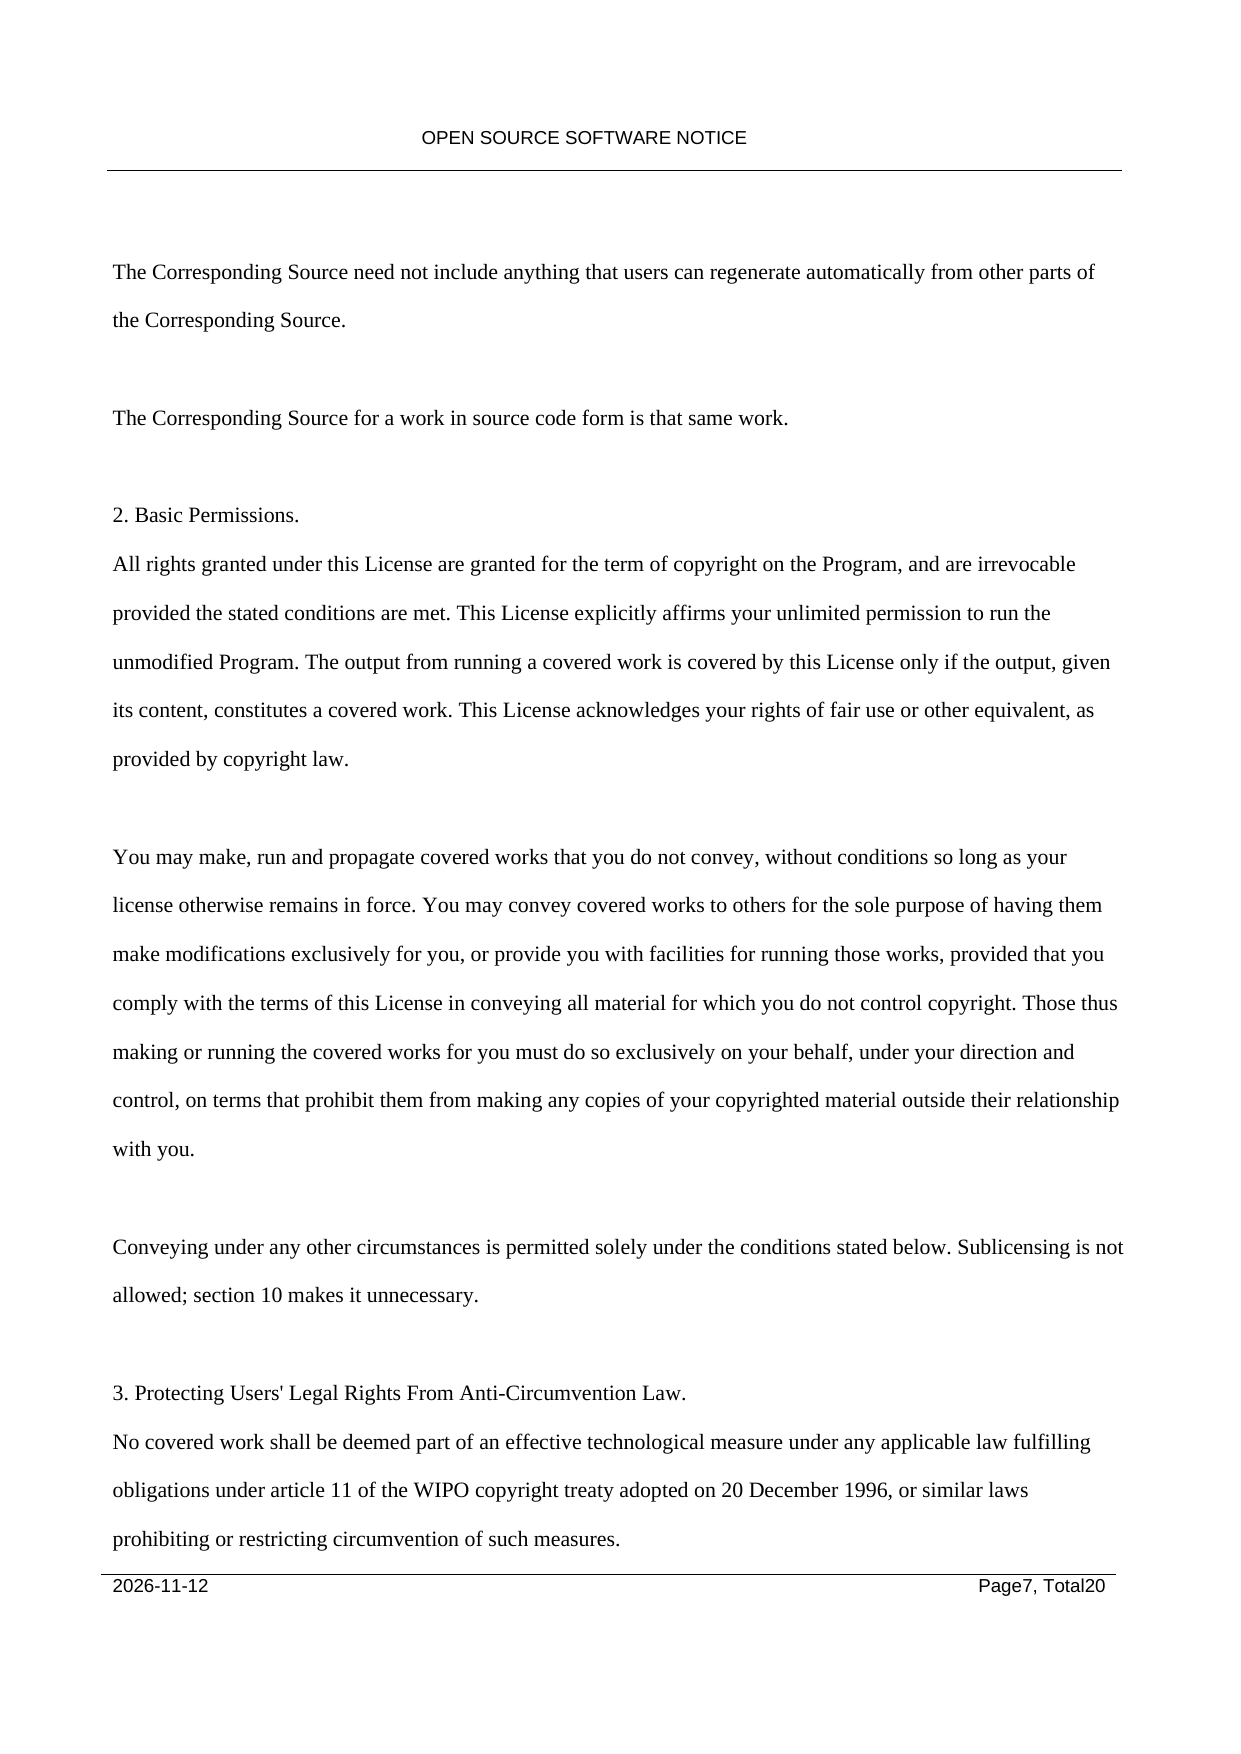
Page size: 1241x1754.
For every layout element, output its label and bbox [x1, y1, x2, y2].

text [112, 206, 1128, 1555]
